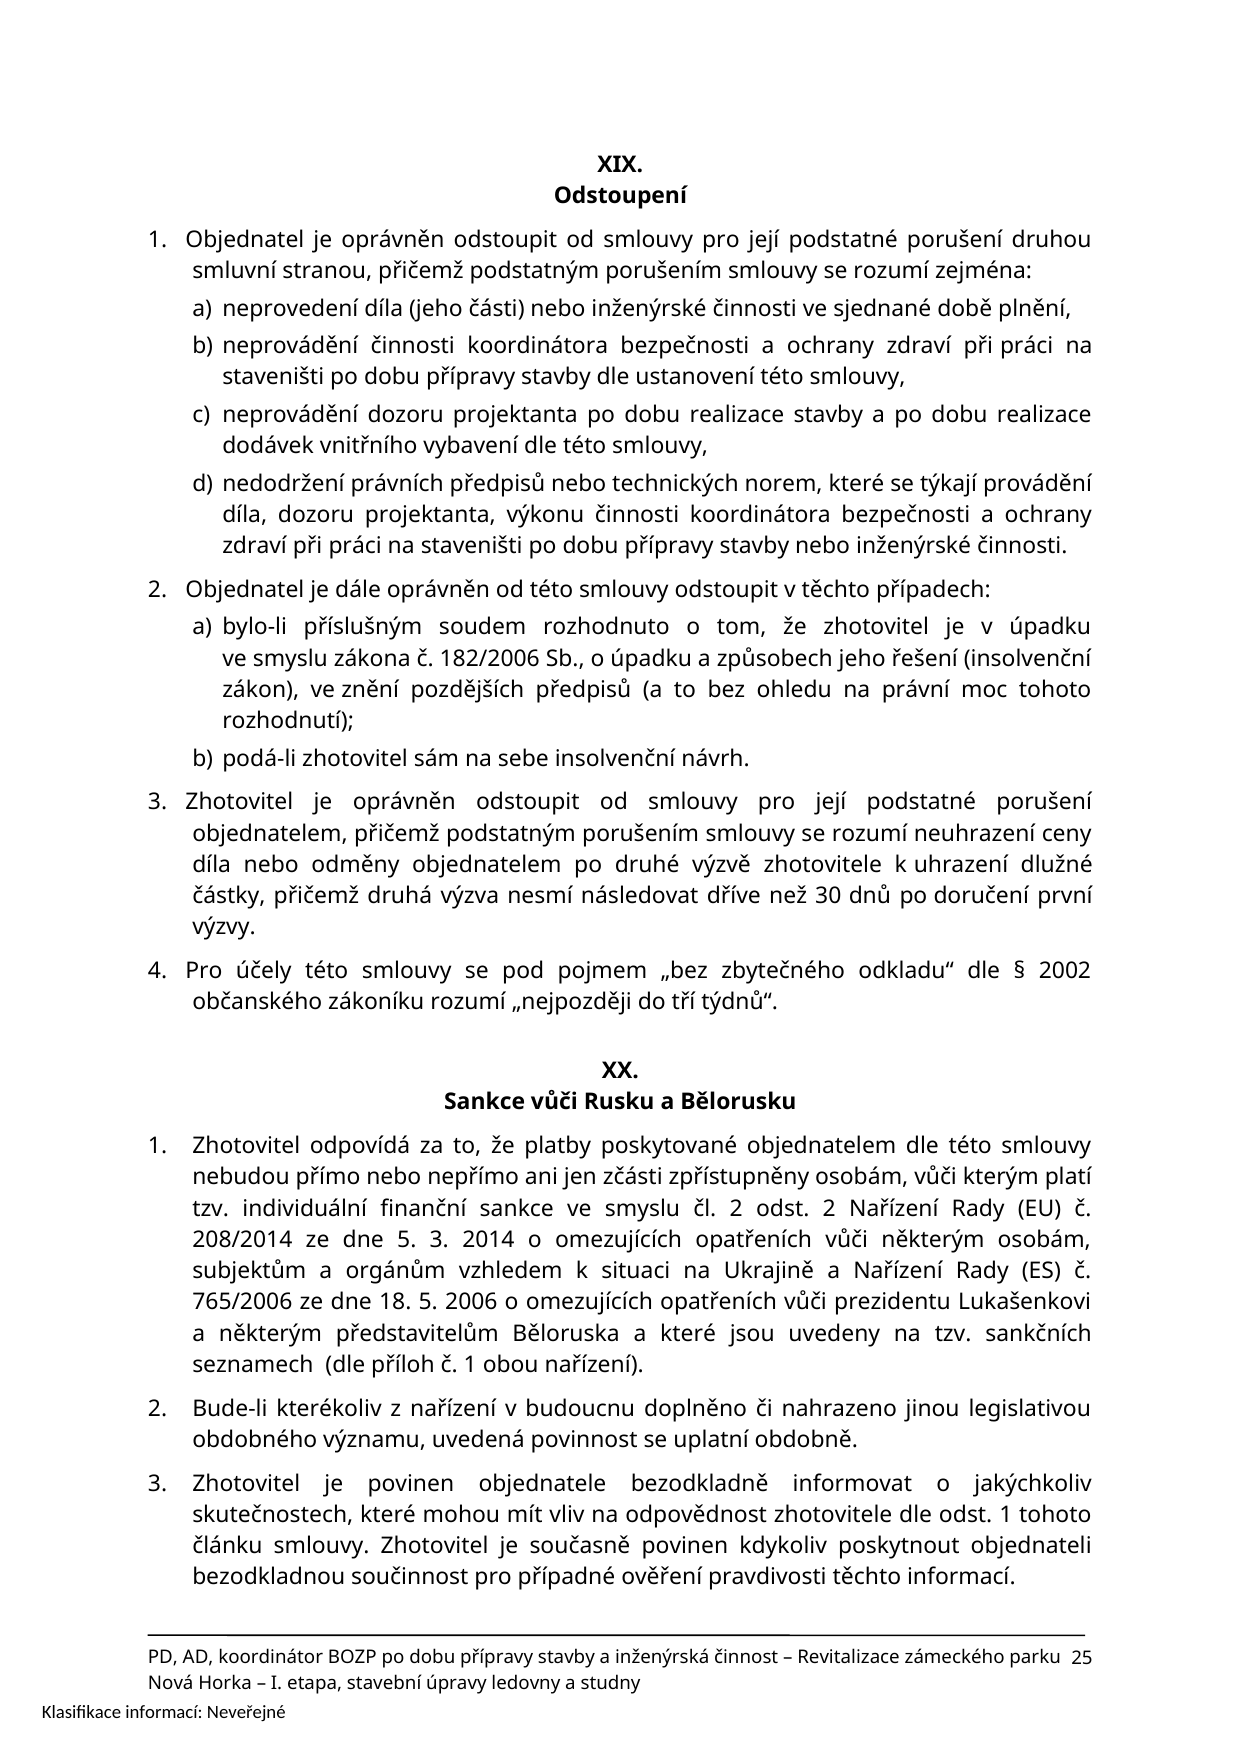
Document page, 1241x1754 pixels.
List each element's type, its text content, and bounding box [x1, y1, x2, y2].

list podá-li zhotovitel sám na sebe insolvenční návrh. [192, 741, 1092, 773]
list nedodržení právních předpisů nebo technických norem, které se týkají provádění díla, dozoru projektanta, výkonu činnosti koordinátora bezpečnosti a ochrany zdraví při práci na staveništi po dobu přípravy stavby nebo inženýrské činnosti. [192, 466, 1092, 560]
list Zhotovitel je oprávněn odstoupit od smlouvy pro její podstatné porušení objednatelem, přičemž podstatným porušením smlouvy se rozumí neuhrazení ceny díla nebo odměny objednatelem po druhé výzvě zhotovitele k uhrazení dlužné částky, přičemž druhá výzva nesmí následovat dříve než 30 dnů po doručení první výzvy. [148, 785, 1092, 941]
list Zhotovitel je povinen objednatele bezodkladně informovat o jakýchkoliv skutečnostech, které mohou mít vliv na odpovědnost zhotovitele dle odst. 1 tohoto článku smlouvy. Zhotovitel je současně povinen kdykoliv poskytnout objednateli bezodkladnou součinnost pro případné ověření pravdivosti těchto informací. [148, 1466, 1092, 1591]
text XIX. Odstoupení [148, 148, 1092, 210]
list neprovádění dozoru projektanta po dobu realizace stavby a po dobu realizace dodávek vnitřního vybavení dle této smlouvy, [192, 398, 1092, 460]
list Pro účely této smlouvy se pod pojmem „bez zbytečného odkladu“ dle § 2002 občanského zákoníku rozumí „nejpozději do tří týdnů“. [148, 954, 1092, 1016]
list Bude-li kterékoliv z nařízení v budoucnu doplněno či nahrazeno jinou legislativou obdobného významu, uvedená povinnost se uplatní obdobně. [148, 1391, 1092, 1454]
list neprovádění činnosti koordinátora bezpečnosti a ochrany zdraví při práci na staveništi po dobu přípravy stavby dle ustanovení této smlouvy, [192, 329, 1092, 391]
list Objednatel je dále oprávněn od této smlouvy odstoupit v těchto případech: [148, 573, 1092, 604]
list Zhotovitel odpovídá za to, že platby poskytované objednatelem dle této smlouvy nebudou přímo nebo nepřímo ani jen zčásti zpřístupněny osobám, vůči kterým platí tzv. individuální finanční sankce ve smyslu čl. 2 odst. 2 Nařízení Rady (EU) č. 208/2014 ze dne 5. 3. 2014 o omezujících opatřeních vůči některým osobám, subjektům a orgánům vzhledem k situaci na Ukrajině a Nařízení Rady (ES) č. 765/2006 ze dne 18. 5. 2006 o omezujících opatřeních vůči prezidentu Lukašenkovi a některým představitelům Běloruska a které jsou uvedeny na tzv. sankčních seznamech (dle příloh č. 1 obou nařízení). [148, 1129, 1092, 1379]
list Objednatel je oprávněn odstoupit od smlouvy pro její podstatné porušení druhou smluvní stranou, přičemž podstatným porušením smlouvy se rozumí zejména: [148, 223, 1092, 285]
list neprovedení díla (jeho části) nebo inženýrské činnosti ve sjednané době plnění, [192, 291, 1092, 323]
text XX. Sankce vůči Rusku a Bělorusku [148, 1054, 1092, 1116]
list bylo-li příslušným soudem rozhodnuto o tom, že zhotovitel je v úpadku ve smyslu zákona č. 182/2006 Sb., o úpadku a způsobech jeho řešení (insolvenční zákon), ve znění pozdějších předpisů (a to bez ohledu na právní moc tohoto rozhodnutí); [192, 610, 1092, 735]
